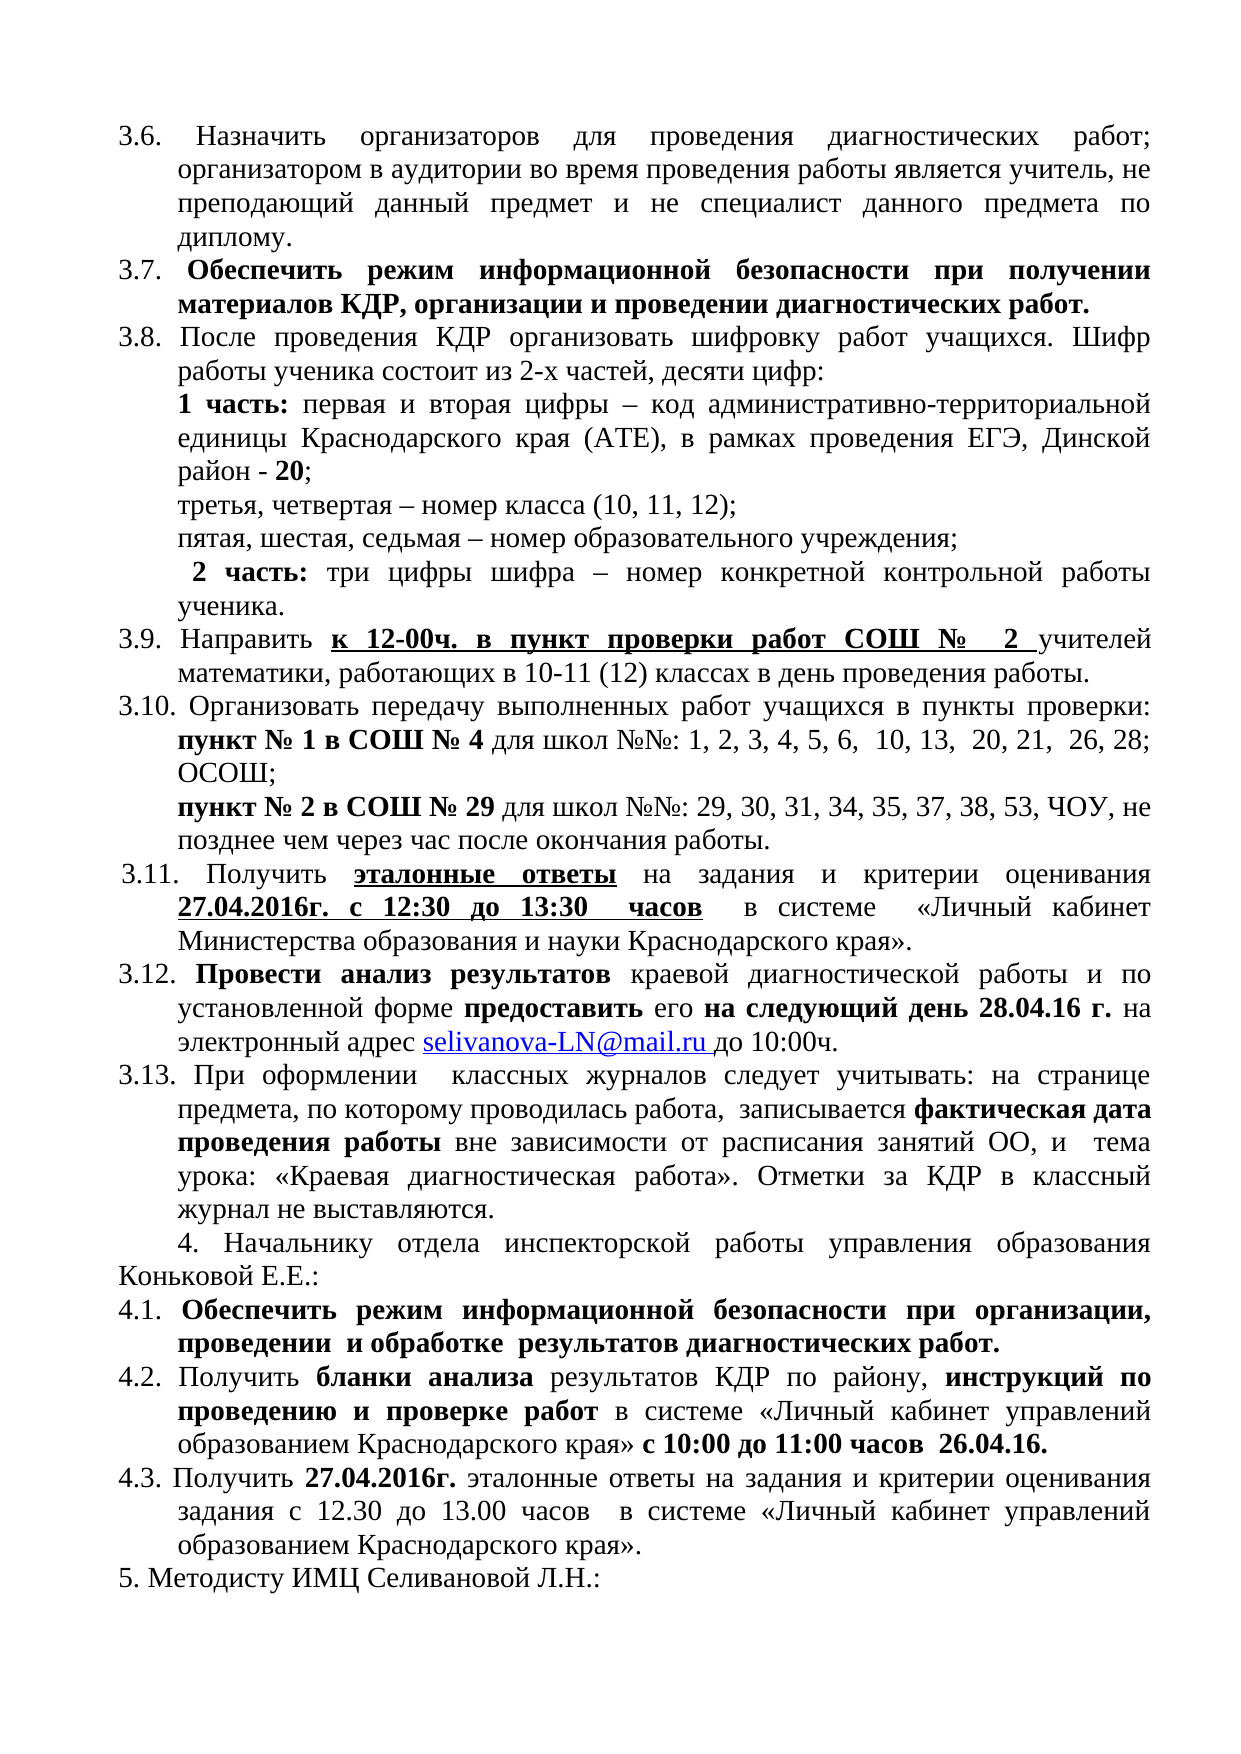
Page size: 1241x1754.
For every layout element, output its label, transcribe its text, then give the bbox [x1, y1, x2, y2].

text 3.10. Организовать передачу выполненных работ учащихся в пункты проверки: пункт № 1 в СОШ № 4 для школ №№: 1, 2, 3, 4, 5, 6, 10, 13, 20, 21, 26, 28; ОСОШ; [118, 688, 1152, 789]
text 3.13. При оформлении классных журналов следует учитывать: на странице предмета, по которому проводилась работа, записывается фактическая дата проведения работы вне зависимости от расписания занятий ОО, и тема урока: «Краевая диагностическая работа». Отметки за КДР в классный журнал не выставляются. [118, 1057, 1152, 1225]
text 4.2. Получить бланки анализа результатов КДР по району, инструкций по проведению и проверке работ в системе «Личный кабинет управлений образованием Краснодарского края» с 10:00 до 11:00 часов 26.04.16. [118, 1359, 1152, 1460]
text 3.8. После проведения КДР организовать шифровку работ учащихся. Шифр работы ученика состоит из 2-х частей, десяти цифр: [118, 319, 1152, 386]
text пункт № 2 в СОШ № 29 для школ №№: 29, 30, 31, 34, 35, 37, 38, 53, ЧОУ, не позднее чем через час после окончания работы. [177, 789, 1152, 856]
text пятая, шестая, седьмая – номер образовательного учреждения; [177, 521, 1152, 554]
text 5. Методисту ИМЦ Селивановой Л.Н.: [118, 1560, 1152, 1594]
text 4.1. Обеспечить режим информационной безопасности при организации, проведении и обработке результатов диагностических работ. [118, 1292, 1152, 1359]
text 3.6. Назначить организаторов для проведения диагностических работ; организатором в аудитории во время проведения работы является учитель, не преподающий данный предмет и не специалист данного предмета по диплому. [118, 118, 1152, 252]
text 1 часть: первая и вторая цифры – код административно-территориальной единицы Краснодарского края (АТЕ), в рамках проведения ЕГЭ, Динской район - 20; [177, 386, 1152, 487]
text 4. Начальнику отдела инспекторской работы управления образования Коньковой Е.Е.: [118, 1225, 1152, 1292]
text 3.9. Направить к 12-00ч. в пункт проверки работ СОШ № 2 учителей математики, работающих в 10-11 (12) классах в день проведения работы. [118, 621, 1152, 688]
text 3.12. Провести анализ результатов краевой диагностической работы и по установленной форме предоставить его на следующий день 28.04.16 г. на электронный адрес selivanova-LN@mail.ru до 10:00ч. [118, 957, 1152, 1057]
text третья, четвертая – номер класса (10, 11, 12); [177, 487, 1152, 521]
text 2 часть: три цифры шифра – номер конкретной контрольной работы ученика. [177, 554, 1152, 621]
text 4.3. Получить 27.04.2016г. эталонные ответы на задания и критерии оценивания задания с 12.30 до 13.00 часов в системе «Личный кабинет управлений образованием Краснодарского края». [118, 1460, 1152, 1560]
text 3.11. Получить эталонные ответы на задания и критерии оценивания 27.04.2016г. с 12:30 до 13:30 часов в системе «Личный кабинет Министерства образования и науки Краснодарского края». [121, 856, 1152, 957]
text 3.7. Обеспечить режим информационной безопасности при получении материалов КДР, организации и проведении диагностических работ. [118, 252, 1152, 319]
